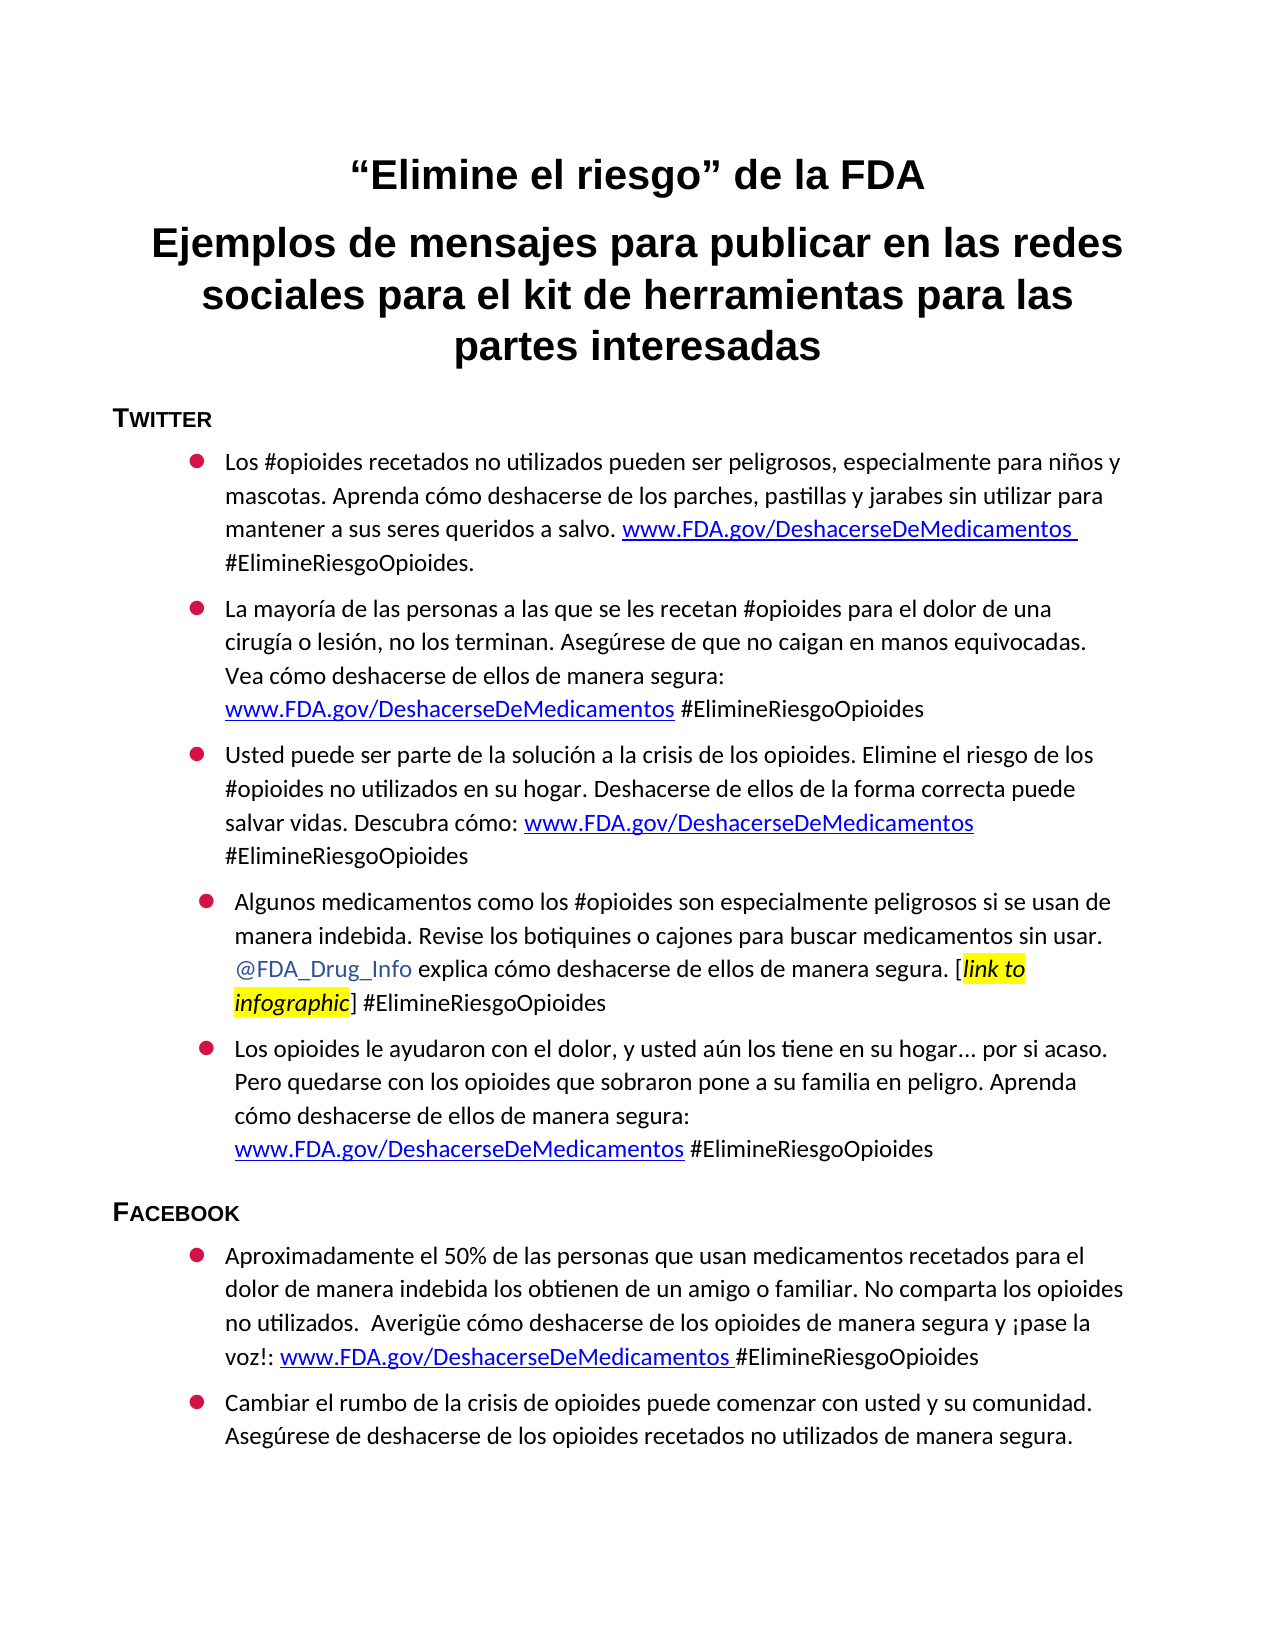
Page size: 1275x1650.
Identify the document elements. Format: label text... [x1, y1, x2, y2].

subtitle Facebook [112, 1196, 1125, 1227]
list Algunos medicamentos como los #opioides son especialmente peligrosos si se usan de manera indebida. Revise los botiquines o cajones para buscar medicamentos sin usar. @FDA_Drug_Info explica cómo deshacerse de ellos de manera segura. [link to infographic] #ElimineRiesgoOpioides [197, 886, 1125, 1017]
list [187, 1387, 1125, 1451]
text “Elimine el riesgo” de la FDA [150, 150, 1125, 198]
list Los opioides le ayudaron con el dolor, y usted aún los tiene en su hogar... por si acaso. Pero quedarse con los opioides que sobraron pone a su familia en peligro. Aprenda cómo deshacerse de ellos de manera segura: www.FDA.gov/DeshacerseDeMedicamentos #ElimineRiesgoOpioides [197, 1033, 1125, 1164]
list Los #opioides recetados no utilizados pueden ser peligrosos, especialmente para niños y mascotas. Aprenda cómo deshacerse de los parches, pastillas y jarabes sin utilizar para mantener a sus seres queridos a salvo. www.FDA.gov/DeshacerseDeMedicamentos #ElimineRiesgoOpioides. [187, 446, 1125, 577]
list Aproximadamente el 50% de las personas que usan medicamentos recetados para el dolor de manera indebida los obtienen de un amigo o familiar. No comparta los opioides no utilizados. Averigüe cómo deshacerse de los opioides de manera segura y ¡pase la voz!: www.FDA.gov/DeshacerseDeMedicamentos #ElimineRiesgoOpioides [187, 1240, 1125, 1371]
list Usted puede ser parte de la solución a la crisis de los opioides. Elimine el riesgo de los #opioides no utilizados en su hogar. Deshacerse de ellos de la forma correcta puede salvar vidas. Descubra cómo: www.FDA.gov/DeshacerseDeMedicamentos #ElimineRiesgoOpioides [187, 739, 1125, 871]
text Ejemplos de mensajes para publicar en las redes sociales para el kit de herramientas para las partes interesadas [150, 218, 1125, 369]
list La mayoría de las personas a las que se les recetan #opioides para el dolor de una cirugía o lesión, no los terminan. Asegúrese de que no caigan en manos equivocadas. Vea cómo deshacerse de ellos de manera segura: www.FDA.gov/DeshacerseDeMedicamentos #ElimineRiesgoOpioides [187, 593, 1125, 724]
subtitle Twitter [112, 402, 1125, 434]
